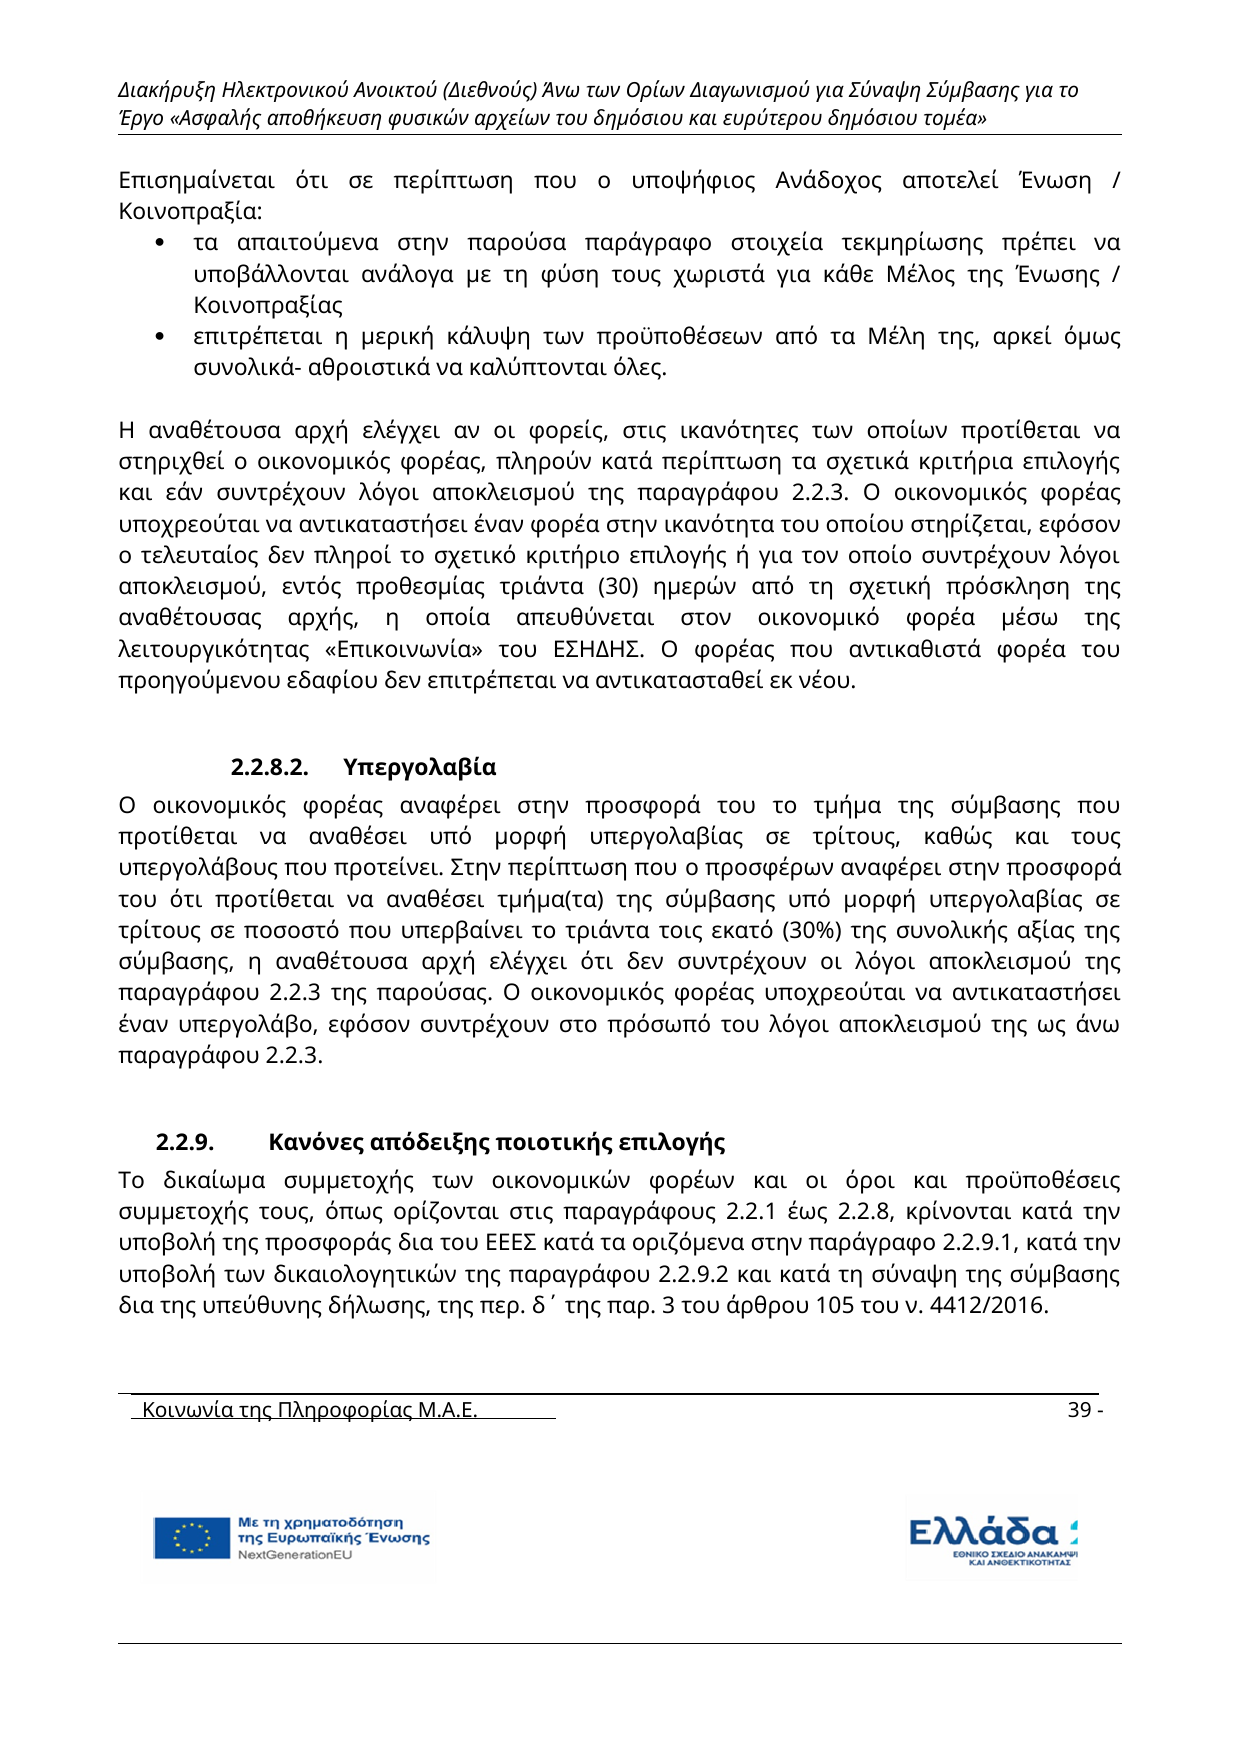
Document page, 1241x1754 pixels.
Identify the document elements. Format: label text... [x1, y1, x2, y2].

list τα απαιτούμενα στην παρούσα παράγραφο στοιχεία τεκμηρίωσης πρέπει να υποβάλλονται ανάλογα με τη φύση τους χωριστά για κάθε Μέλος της Ένωσης / Κοινοπραξίας [156, 226, 1122, 320]
list επιτρέπεται η μερική κάλυψη των προϋποθέσεων από τα Μέλη της, αρκεί όμως συνολικά- αθροιστικά να καλύπτονται όλες. [156, 320, 1122, 382]
subtitle Υπεργολαβία [231, 751, 1122, 782]
text Ο οικονομικός φορέας αναφέρει στην προσφορά του το τμήμα της σύμβασης που προτίθεται να αναθέσει υπό μορφή υπεργολαβίας σε τρίτους, καθώς και τους υπεργολάβους που προτείνει. Στην περίπτωση που o προσφέρων αναφέρει στην προσφορά του ότι προτίθεται να αναθέσει τμήμα(τα) της σύμβασης υπό μορφή υπεργολαβίας σε τρίτους σε ποσοστό που υπερβαίνει το τριάντα τοις εκατό (30%) της συνολικής αξίας της σύμβασης, η αναθέτουσα αρχή ελέγχει ότι δεν συντρέχουν οι λόγοι αποκλεισμού της παραγράφου 2.2.3 της παρούσας. Ο οικονομικός φορέας υποχρεούται να αντικαταστήσει έναν υπεργολάβο, εφόσον συντρέχουν στο πρόσωπό του λόγοι αποκλεισμού της ως άνω παραγράφου 2.2.3. [118, 789, 1122, 1070]
text Η αναθέτουσα αρχή ελέγχει αν οι φορείς, στις ικανότητες των οποίων προτίθεται να στηριχθεί ο οικονομικός φορέας, πληρούν κατά περίπτωση τα σχετικά κριτήρια επιλογής και εάν συντρέχουν λόγοι αποκλεισμού της παραγράφου 2.2.3. Ο οικονομικός φορέας υποχρεούται να αντικαταστήσει έναν φορέα στην ικανότητα του οποίου στηρίζεται, εφόσον ο τελευταίος δεν πληροί το σχετικό κριτήριο επιλογής ή για τον οποίο συντρέχουν λόγοι αποκλεισμού, εντός προθεσμίας τριάντα (30) ημερών από τη σχετική πρόσκληση της αναθέτουσας αρχής, η οποία απευθύνεται στον οικονομικό φορέα μέσω της λειτουργικότητας «Επικοινωνία» του ΕΣΗΔΗΣ. Ο φορέας που αντικαθιστά φορέα του προηγούμενου εδαφίου δεν επιτρέπεται να αντικατασταθεί εκ νέου. [118, 414, 1122, 695]
text Επισημαίνεται ότι σε περίπτωση που ο υποψήφιος Ανάδοχος αποτελεί Ένωση / Κοινοπραξία: [118, 164, 1122, 226]
picture [130, 1487, 1078, 1628]
subtitle Κανόνες απόδειξης ποιοτικής επιλογής [156, 1126, 1122, 1157]
text Το δικαίωμα συμμετοχής των οικονομικών φορέων και οι όροι και προϋποθέσεις συμμετοχής τους, όπως ορίζονται στις παραγράφους 2.2.1 έως 2.2.8, κρίνονται κατά την υποβολή της προσφοράς δια του ΕΕΕΣ κατά τα οριζόμενα στην παράγραφο 2.2.9.1, κατά την υποβολή των δικαιολογητικών της παραγράφου 2.2.9.2 και κατά τη σύναψη της σύμβασης δια της υπεύθυνης δήλωσης, της περ. δ΄ της παρ. 3 του άρθρου 105 του ν. 4412/2016. [118, 1164, 1122, 1320]
